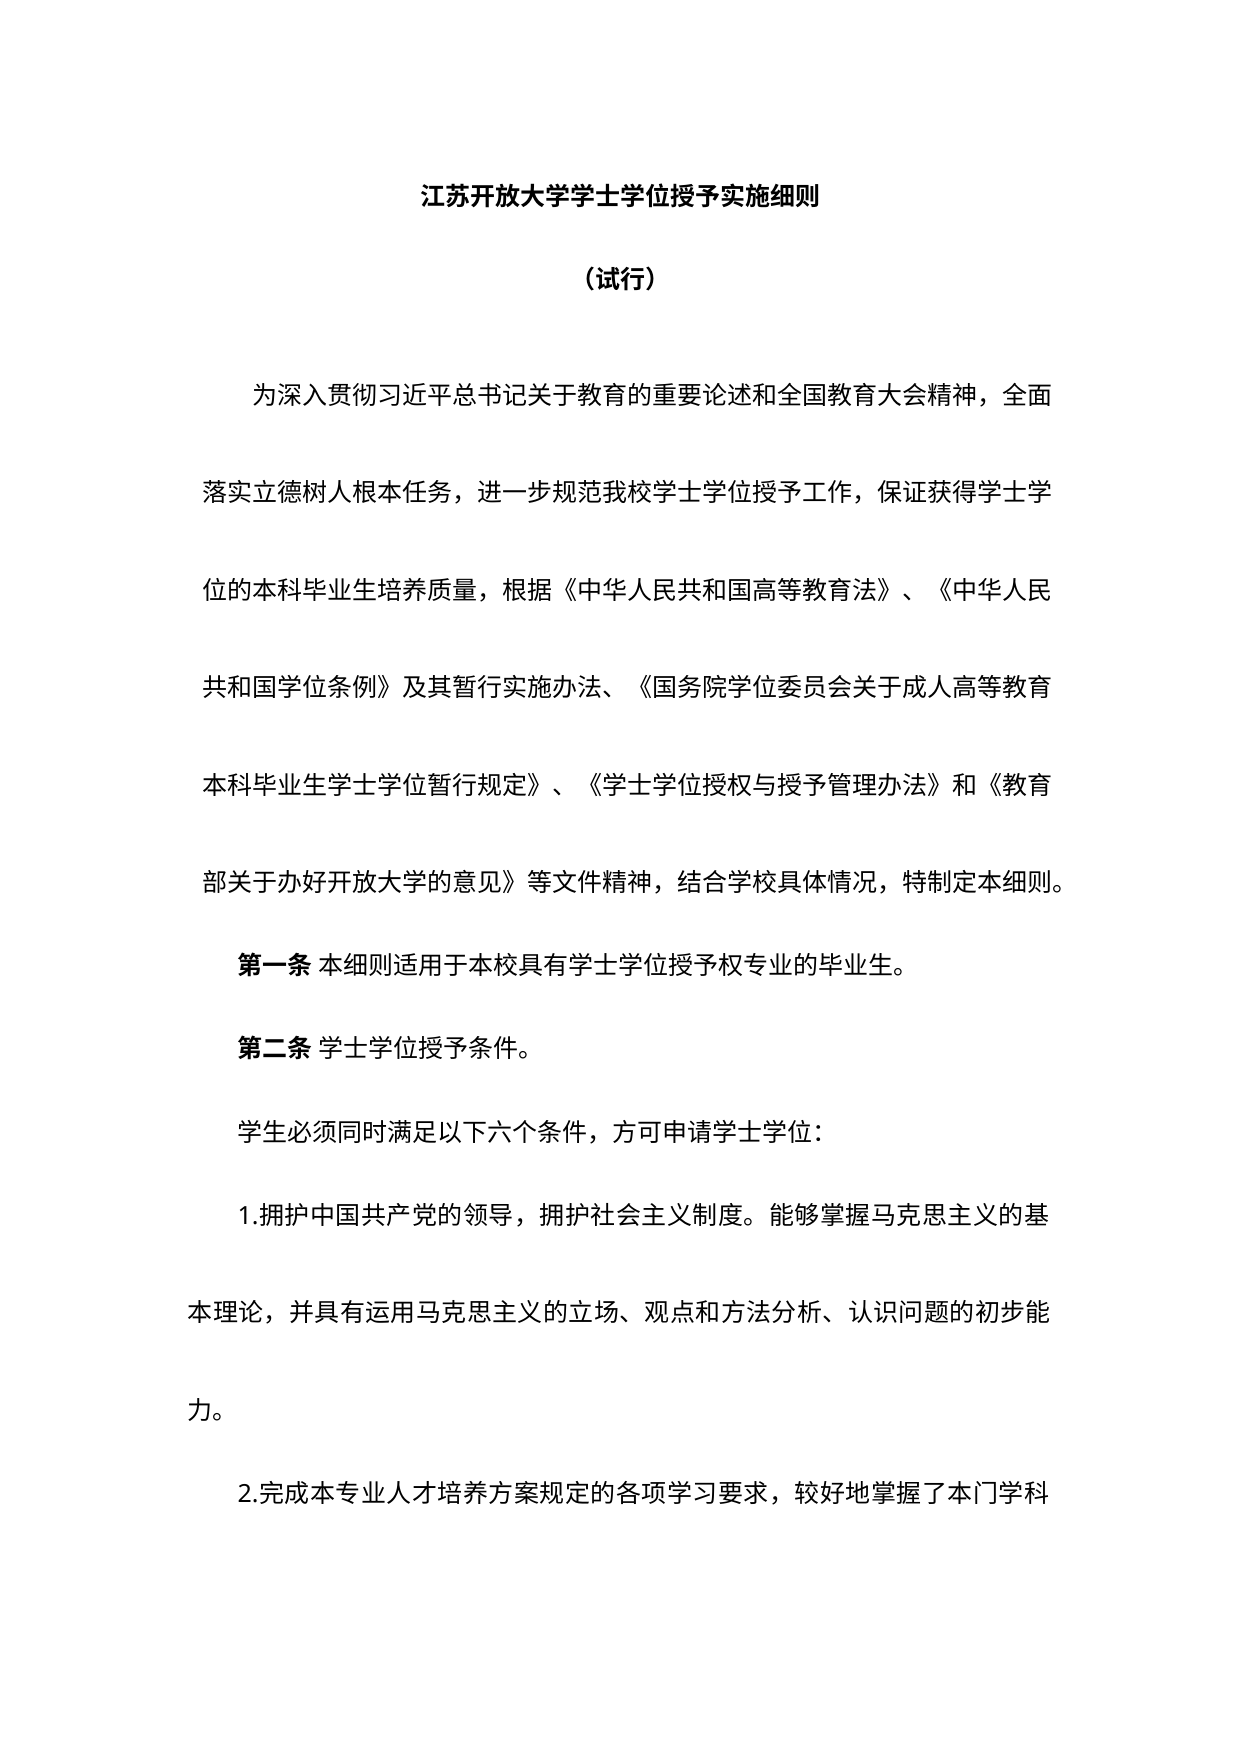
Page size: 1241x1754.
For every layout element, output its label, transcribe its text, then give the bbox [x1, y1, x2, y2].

text （试行） [187, 245, 1053, 310]
text 1.拥护中国共产党的领导，拥护社会主义制度。能够掌握马克思主义的基本理论，并具有运用马克思主义的立场、观点和方法分析、认识问题的初步能力。 [187, 1181, 1053, 1441]
text 为深入贯彻习近平总书记关于教育的重要论述和全国教育大会精神，全面落实立德树人根本任务，进一步规范我校学士学位授予工作，保证获得学士学位的本科毕业生培养质量，根据《中华人民共和国高等教育法》、《中华人民共和国学位条例》及其暂行实施办法、《国务院学位委员会关于成人高等教育本科毕业生学士学位暂行规定》、《学士学位授权与授予管理办法》和《教育部关于办好开放大学的意见》等文件精神，结合学校具体情况，特制定本细则。 [202, 361, 1053, 913]
text 第一条 本细则适用于本校具有学士学位授予权专业的毕业生。 [187, 931, 1053, 996]
text 江苏开放大学学士学位授予实施细则 [187, 162, 1053, 227]
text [187, 1459, 1053, 1524]
text 学生必须同时满足以下六个条件，方可申请学士学位： [187, 1098, 1053, 1163]
text 第二条 学士学位授予条件。 [187, 1014, 1053, 1079]
